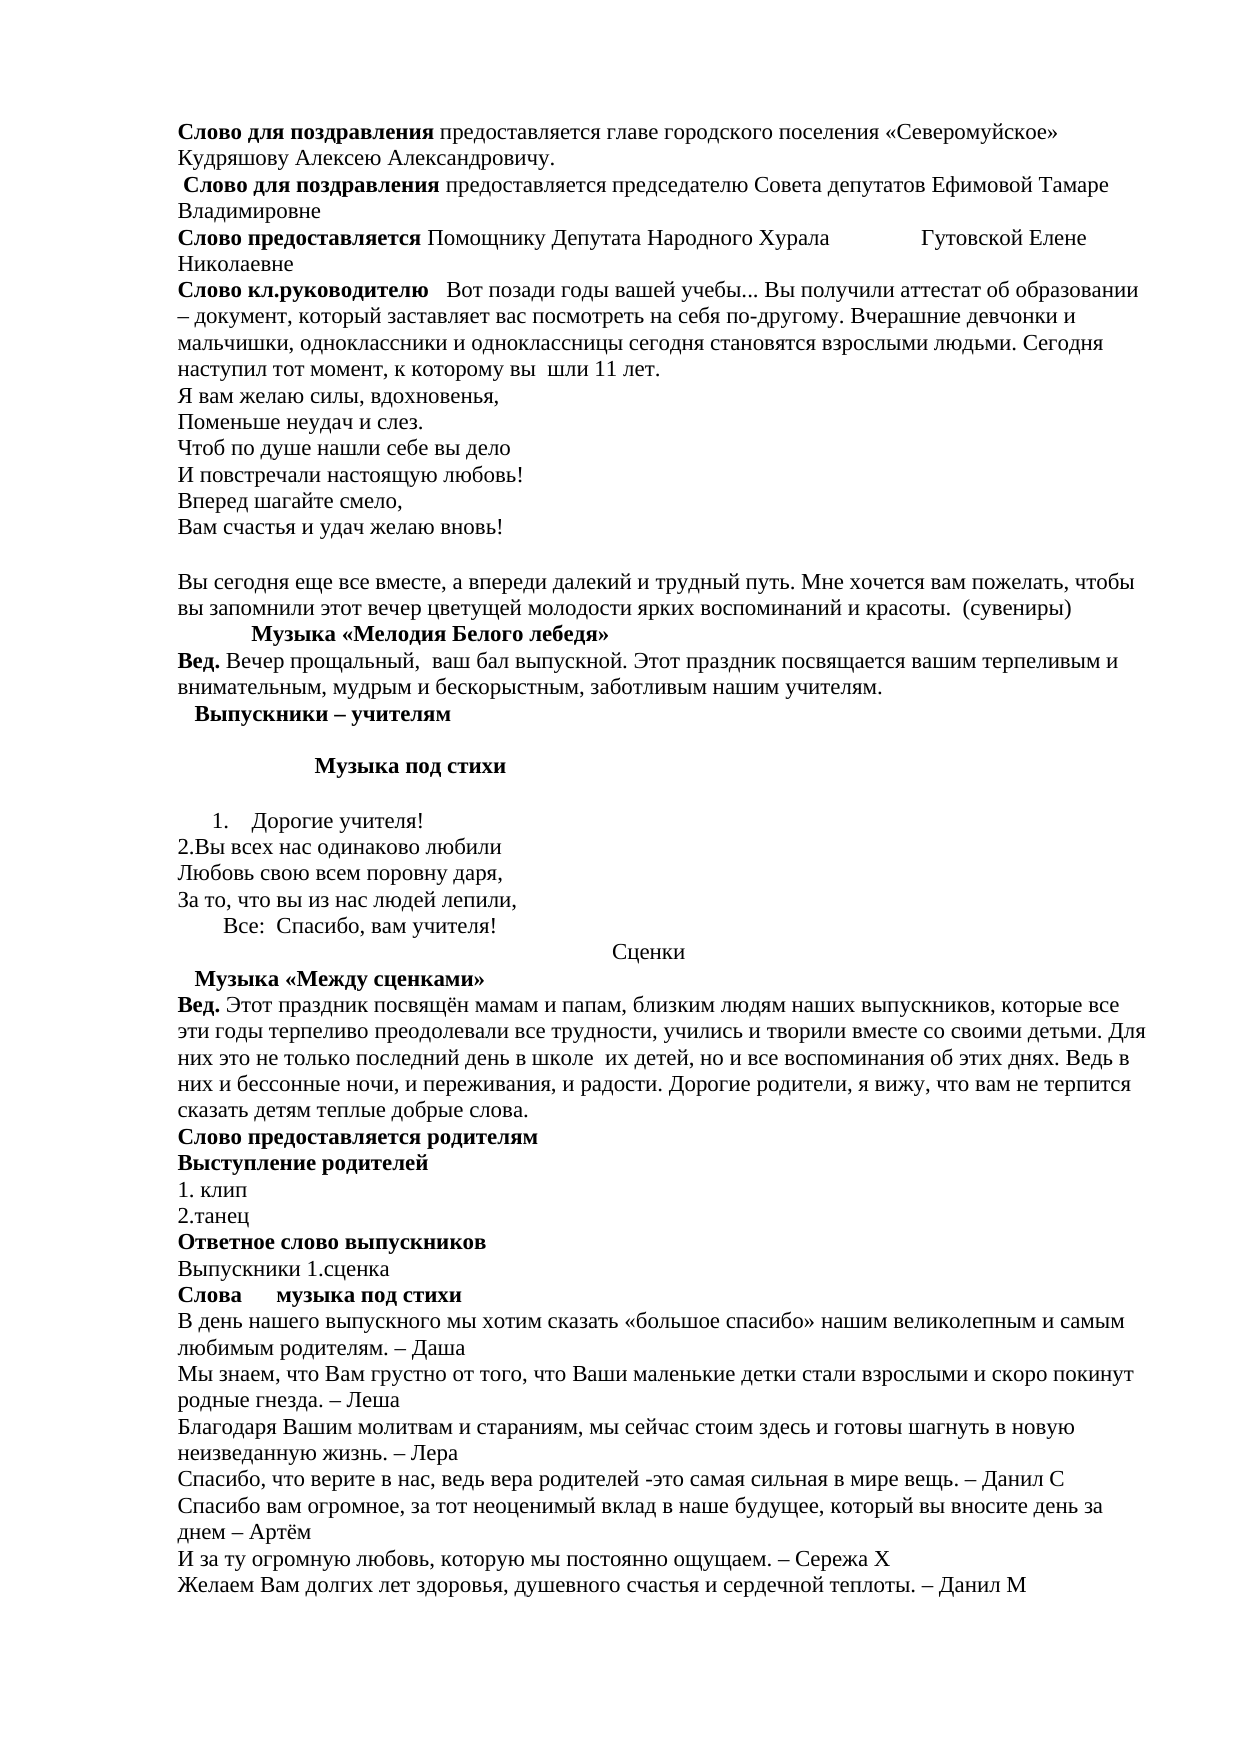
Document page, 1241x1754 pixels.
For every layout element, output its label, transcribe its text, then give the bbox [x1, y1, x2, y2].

text Вед. Вечер прощальный, ваш бал выпускной. Этот праздник посвящается вашим терпеливым и внимательным, мудрым и бескорыстным, заботливым нашим учителям. [177, 647, 1152, 699]
text Вперед шагайте смело, [177, 487, 1152, 513]
text Слово для поздравления предоставляется главе городского поселения «Северомуйское» Кудряшову Алексею Александровичу. [177, 118, 1152, 171]
text Спасибо вам огромное, за тот неоценимый вклад в наше будущее, который вы вносите день за днем – Артём [177, 1492, 1152, 1544]
text Выпускники – учителям [177, 699, 1152, 726]
text Чтоб по душе нашли себе вы дело [177, 434, 1152, 461]
text Желаем Вам долгих лет здоровья, душевного счастья и сердечной теплоты. – Данил М [177, 1571, 1152, 1597]
text Слово кл.руководителю Вот позади годы вашей учебы... Вы получили аттестат об образовании – документ, который заставляет вас посмотреть на себя по-другому. Вчерашние девчонки и мальчишки, одноклассники и одноклассницы сегодня становятся взрослыми людьми. Сегодня наступил тот момент, к которому вы шли 11 лет. [177, 276, 1152, 382]
text И за ту огромную любовь, которую мы постоянно ощущаем. – Сережа Х [177, 1544, 1152, 1571]
text Ответное слово выпускников [177, 1228, 1152, 1255]
text В день нашего выпускного мы хотим сказать «большое спасибо» нашим великолепным и самым любимым родителям. – Даша [177, 1307, 1152, 1360]
text Слова музыка под стихи [177, 1281, 1152, 1307]
text Поменьше неудач и слез. [177, 408, 1152, 434]
text Мы знаем, что Вам грустно от того, что Ваши маленькие детки стали взрослыми и скоро покинут родные гнезда. – Леша [177, 1360, 1152, 1413]
text 2.танец [177, 1202, 1152, 1228]
text Музыка под стихи [177, 752, 1152, 779]
text Я вам желаю силы, вдохновенья, [177, 382, 1152, 408]
text Выступление родителей [177, 1149, 1152, 1176]
text Вы сегодня еще все вместе, а впереди далекий и трудный путь. Мне хочется вам пожелать, чтобы вы запомнили этот вечер цветущей молодости ярких воспоминаний и красоты. (сувениры) [177, 568, 1152, 621]
text Слово предоставляется родителям [177, 1123, 1152, 1149]
text Любовь свою всем поровну даря, [177, 859, 1152, 886]
text 1. клип [177, 1176, 1152, 1202]
text Благодаря Вашим молитвам и стараниям, мы сейчас стоим здесь и готовы шагнуть в новую неизведанную жизнь. – Лера [177, 1413, 1152, 1466]
text Вед. Этот праздник посвящён мамам и папам, близким людям наших выпускников, которые все эти годы терпеливо преодолевали все трудности, учились и творили вместе со своими детьми. Для них это не только последний день в школе их детей, но и все воспоминания об этих днях. Ведь в них и бессонные ночи, и переживания, и радости. Дорогие родители, я вижу, что вам не терпится сказать детям теплые добрые слова. [177, 991, 1152, 1123]
text 2.Вы всех нас одинаково любили [177, 833, 1152, 859]
text Вам счастья и удач желаю вновь! [177, 513, 1152, 540]
text Сценки [177, 938, 1152, 965]
text Выпускники 1.сценка [177, 1255, 1152, 1281]
text Музыка «Мелодия Белого лебедя» [177, 621, 1152, 647]
text Спасибо, что верите в нас, ведь вера родителей -это самая сильная в мире вещь. – Данил С [177, 1466, 1152, 1492]
text Все: Спасибо, вам учителя! [177, 912, 1152, 938]
text И повстречали настоящую любовь! [177, 461, 1152, 487]
text Слово для поздравления предоставляется председателю Совета депутатов Ефимовой Тамаре Владимировне [177, 171, 1152, 223]
text Слово предоставляется Помощнику Депутата Народного Хурала Гутовской Елене Николаевне [177, 223, 1152, 276]
text Музыка «Между сценками» [177, 965, 1152, 991]
text За то, что вы из нас людей лепили, [177, 886, 1152, 912]
text 1. Дорогие учителя! [177, 807, 1152, 833]
